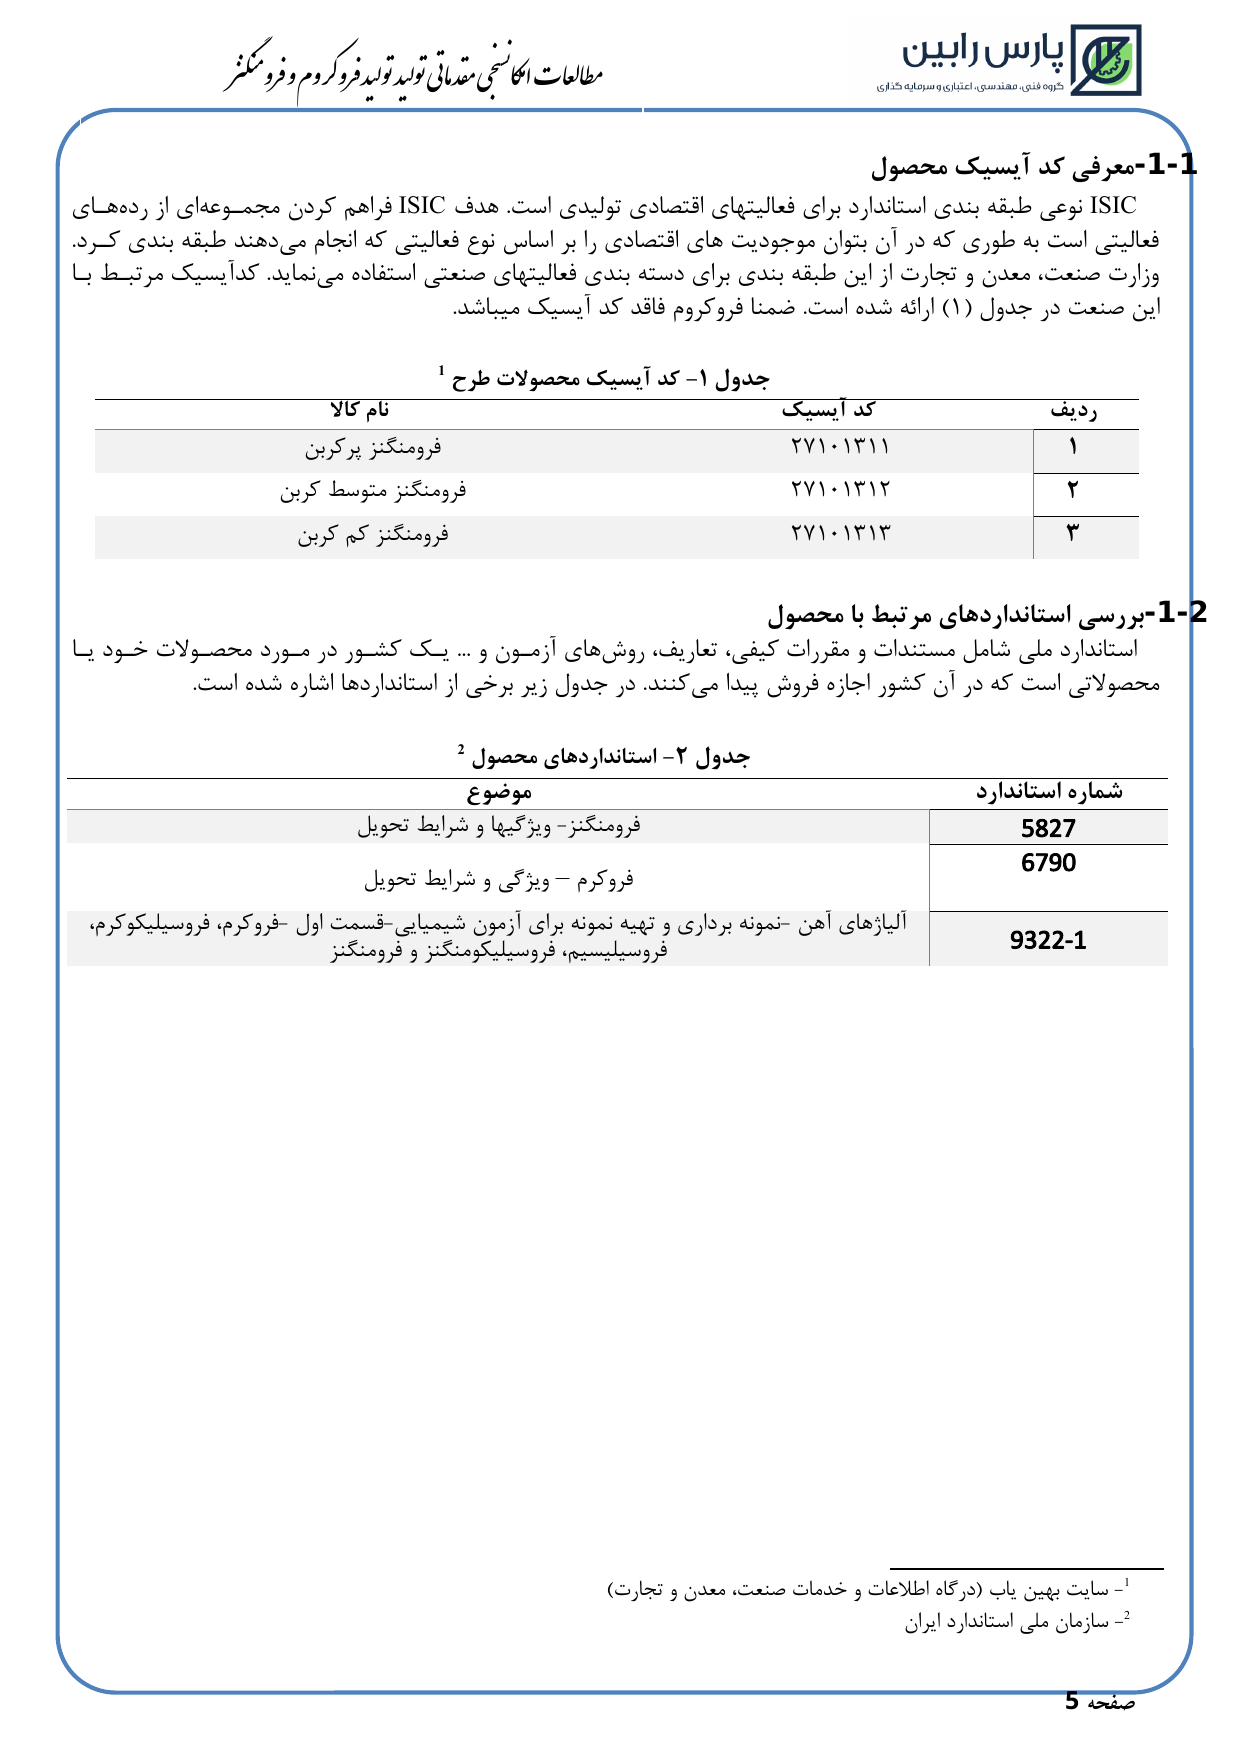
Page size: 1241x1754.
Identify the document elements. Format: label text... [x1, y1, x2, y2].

text جدول 2- استانداردهای محصول [71, 741, 1160, 773]
table_cell فرومنگنز متوسط کربن [95, 473, 649, 516]
text جدول 1- کد آیسیک محصولات طرح [71, 362, 1160, 394]
table_cell 2 [1034, 474, 1139, 516]
table_header موضوع [67, 779, 929, 809]
table_cell آلیاژهای آهن -نمونه برداری و تهیه نمونه برای آزمون شیمیایی-قسمت اول -فروکرم، فروسیلیکوکرم، فروسیلیسیم، فروسیلیکومنگنز و فرومنگنز [67, 911, 929, 966]
table_cell 1 [1034, 430, 1139, 473]
table_cell 27101313 [649, 516, 1033, 559]
table_cell 27101312 [649, 473, 1033, 516]
table_cell فرومنگنز کم کربن [95, 516, 649, 559]
text ISIC نوعی طبقه بندی استاندارد برای فعالیتهای اقتصادی تولیدی است. هدف ISIC فراهم کردن مجموعه‌ای از رده‌های فعالیتی است به طوری که در آن بتوان موجودیت های اقتصادی را بر اساس نوع فعالیتی که انجام می‌دهند طبقه بندی کرد. وزارت صنعت، معدن و تجارت از این طبقه بندی برای دسته بندی فعالیتهای صنعتی استفاده می‌نماید. کدآیسیک مرتبط با این صنعت در جدول (1) ارائه شده است. ضمنا فروکروم فاقد کد آیسیک میباشد. [71, 190, 1160, 324]
table_header ردیف [1033, 400, 1139, 429]
table_cell 27101311 [649, 430, 1033, 473]
table_header کد آیسیک [649, 400, 1033, 429]
table_cell فرومنگنز پرکربن [95, 430, 649, 473]
table_cell 9322-1 [930, 912, 1168, 966]
table_header شماره استاندارد [929, 779, 1168, 809]
table_header نام کالا [95, 400, 649, 429]
table_cell فروکرم – ویژگی و شرایط تحویل [67, 844, 929, 911]
table_cell 5827 [930, 810, 1168, 843]
table_cell 6790 [930, 845, 1168, 911]
text استاندارد ملی شامل مستندات و مقررات کیفی، تعاریف، روش‌های آزمون و ... یک کشور در مورد محصولات خود یا محصولاتی است که در آن کشور اجازه فروش پیدا می‌کنند. در جدول زیر برخی از استانداردها اشاره شده است. [71, 638, 1160, 700]
subtitle معرفی کد آیسیک محصول [71, 148, 1134, 185]
table_cell فرومنگنز- ویژگی­ها و شرایط تحویل [67, 810, 929, 843]
subtitle بررسی استانداردهای مرتبط با محصول [71, 595, 1167, 632]
table_cell 3 [1034, 517, 1139, 559]
picture [849, 17, 1146, 106]
